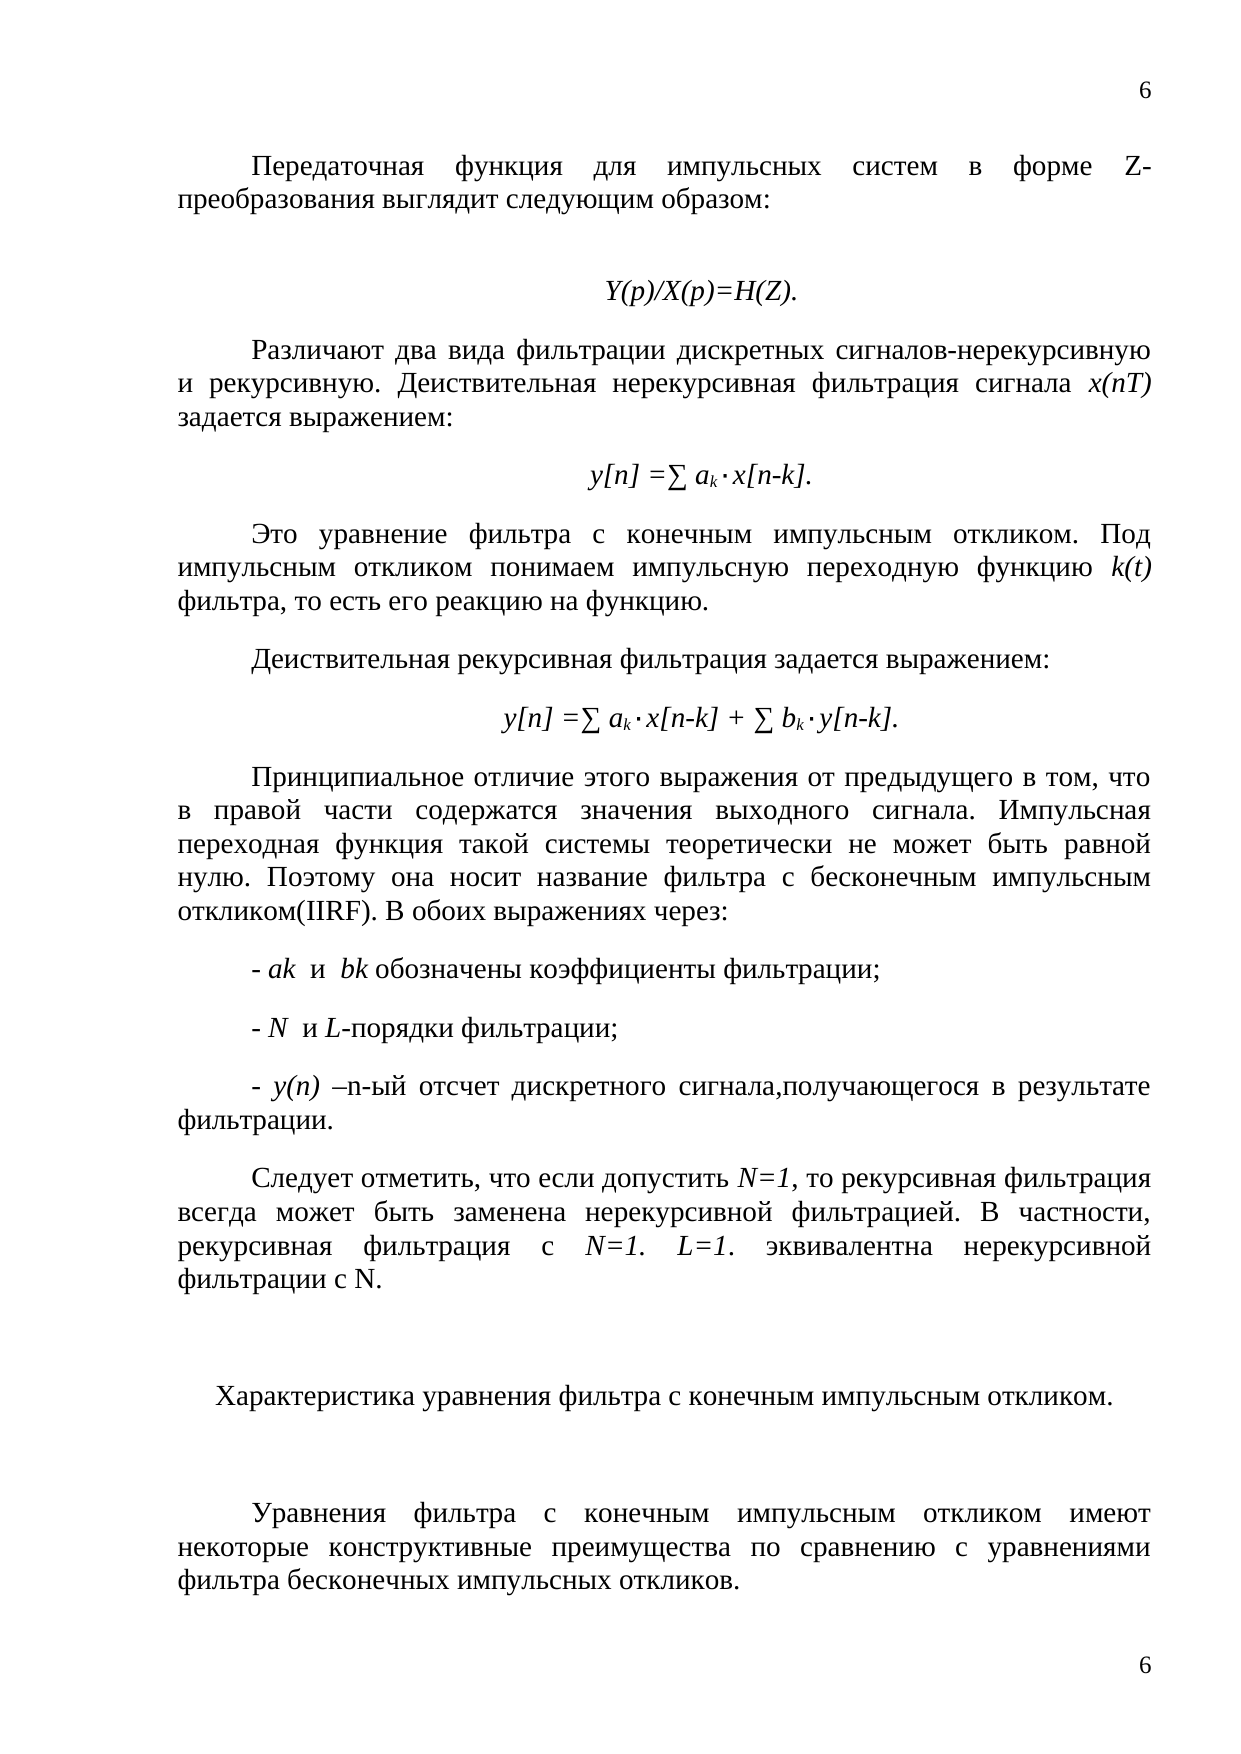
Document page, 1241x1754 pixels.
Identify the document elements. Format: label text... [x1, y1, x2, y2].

text Принципиальное отличие этого выражения от предыдущего в том, что в правой части содержатся значения выходного сигнала. Импульсная переходная функция такой системы теоретически не может быть равной нулю. Поэтому она носит название фильтра с бесконечным импульсным откликом(IIRF). В обоих выражениях через: [177, 759, 1152, 926]
text y[n] =∑ ak٠x[n-k] + ∑ bk٠y[n-k]. [177, 700, 1152, 734]
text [177, 148, 1152, 215]
text Различают два вида фильтрации дискретных сигналов-нерекурсивную и рекурсивную. Деиствительная нерекурсивная фильтрация сигнала x(nT) задается выражением: [177, 332, 1152, 432]
text Характеристика уравнения фильтра с конечным импульсным откликом. [177, 1378, 1152, 1412]
text - y(n) –n-ый отсчет дискретного сигнала,получающегося в результате фильтрации. [177, 1068, 1152, 1136]
text Деиствительная рекурсивная фильтрация задается выражением: [177, 642, 1152, 675]
text y[n] =∑ ak٠x[n-k]. [177, 457, 1152, 491]
text - ak и bk обозначены коэффициенты фильтрации; [177, 951, 1152, 985]
text Y(p)/X(p)=H(Z). [177, 273, 1152, 307]
text Следует отметить, что если допустить N=1, то рекурсивная фильтрация всегда может быть заменена нерекурсивной фильтрацией. В частности, рекурсивная фильтрация с N=1. L=1. эквивалентна нерекурсивной фильтрации с N. [177, 1161, 1152, 1295]
text Уравнения фильтра с конечным импульсным откликом имеют некоторые конструктивные преимущества по сравнению с уравнениями фильтра бесконечных импульсных откликов. [177, 1495, 1152, 1596]
text Это уравнение фильтра с конечным импульсным откликом. Под импульсным откликом понимаем импульсную переходную функцию k(t) фильтра, то есть его реакцию на функцию. [177, 516, 1152, 617]
text - N и L-порядки фильтрации; [177, 1010, 1152, 1043]
